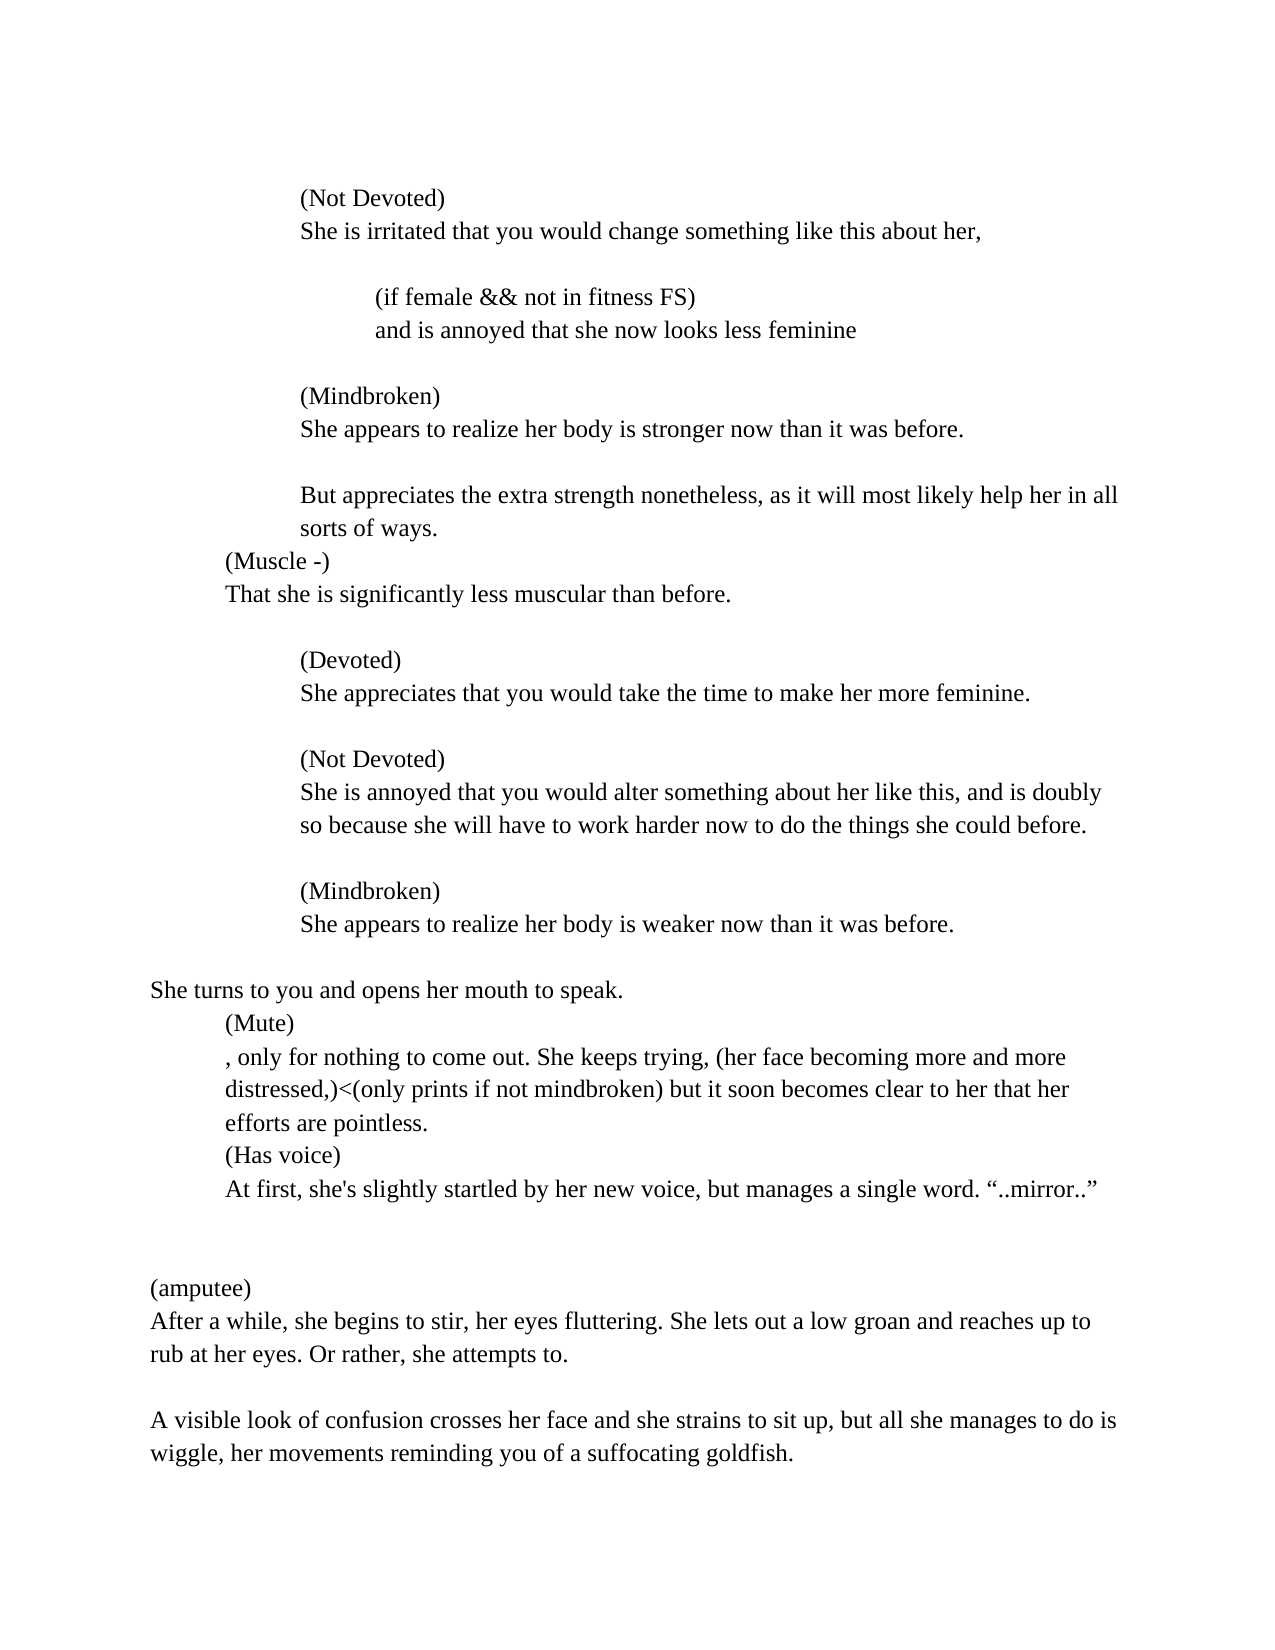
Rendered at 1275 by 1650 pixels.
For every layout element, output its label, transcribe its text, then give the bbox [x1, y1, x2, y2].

text (Mindbroken) [300, 381, 1125, 410]
text She appears to realize her body is stronger now than it was before. [300, 414, 1125, 443]
text (if female && not in fitness FS) [375, 282, 1125, 311]
text But appreciates the extra strength nonetheless, as it will most likely help her in all sorts of ways. [300, 480, 1125, 542]
text She appears to realize her body is weaker now than it was before. [300, 909, 1125, 938]
text (Not Devoted) [300, 183, 1125, 212]
text (Has voice) [225, 1141, 1125, 1169]
text (Devoted) [150, 645, 1125, 674]
text She appreciates that you would take the time to make her more feminine. [150, 678, 1125, 707]
text That she is significantly less muscular than before. [150, 579, 1125, 608]
text She is annoyed that you would alter something about her like this, and is doubly [150, 777, 1125, 806]
text (Mute) [225, 1008, 1125, 1037]
text She is irritated that you would change something like this about her, [300, 216, 1125, 245]
text so because she will have to work harder now to do the things she could before. [150, 810, 1125, 839]
text (Mindbroken) [300, 876, 1125, 905]
text (amputee) [150, 1273, 1125, 1301]
text (Not Devoted) [150, 744, 1125, 773]
text After a while, she begins to stir, her eyes fluttering. She lets out a low groan and reaches up to rub at her eyes. Or rather, she attempts to. [150, 1306, 1125, 1367]
text and is annoyed that she now looks less feminine [375, 315, 1125, 344]
text She turns to you and opens her mouth to speak. [150, 976, 1125, 1004]
text (Muscle -) [150, 546, 1125, 575]
text , only for nothing to come out. She keeps trying, (her face becoming more and more distressed,)<(only prints if not mindbroken) but it soon becomes clear to her that her efforts are pointless. [225, 1042, 1125, 1136]
text At first, she's slightly startled by her new voice, but manages a single word. “..mirror..” [225, 1174, 1125, 1202]
text A visible look of confusion crosses her face and she strains to sit up, but all she manages to do is wiggle, her movements reminding you of a suffocating goldfish. [150, 1405, 1125, 1467]
